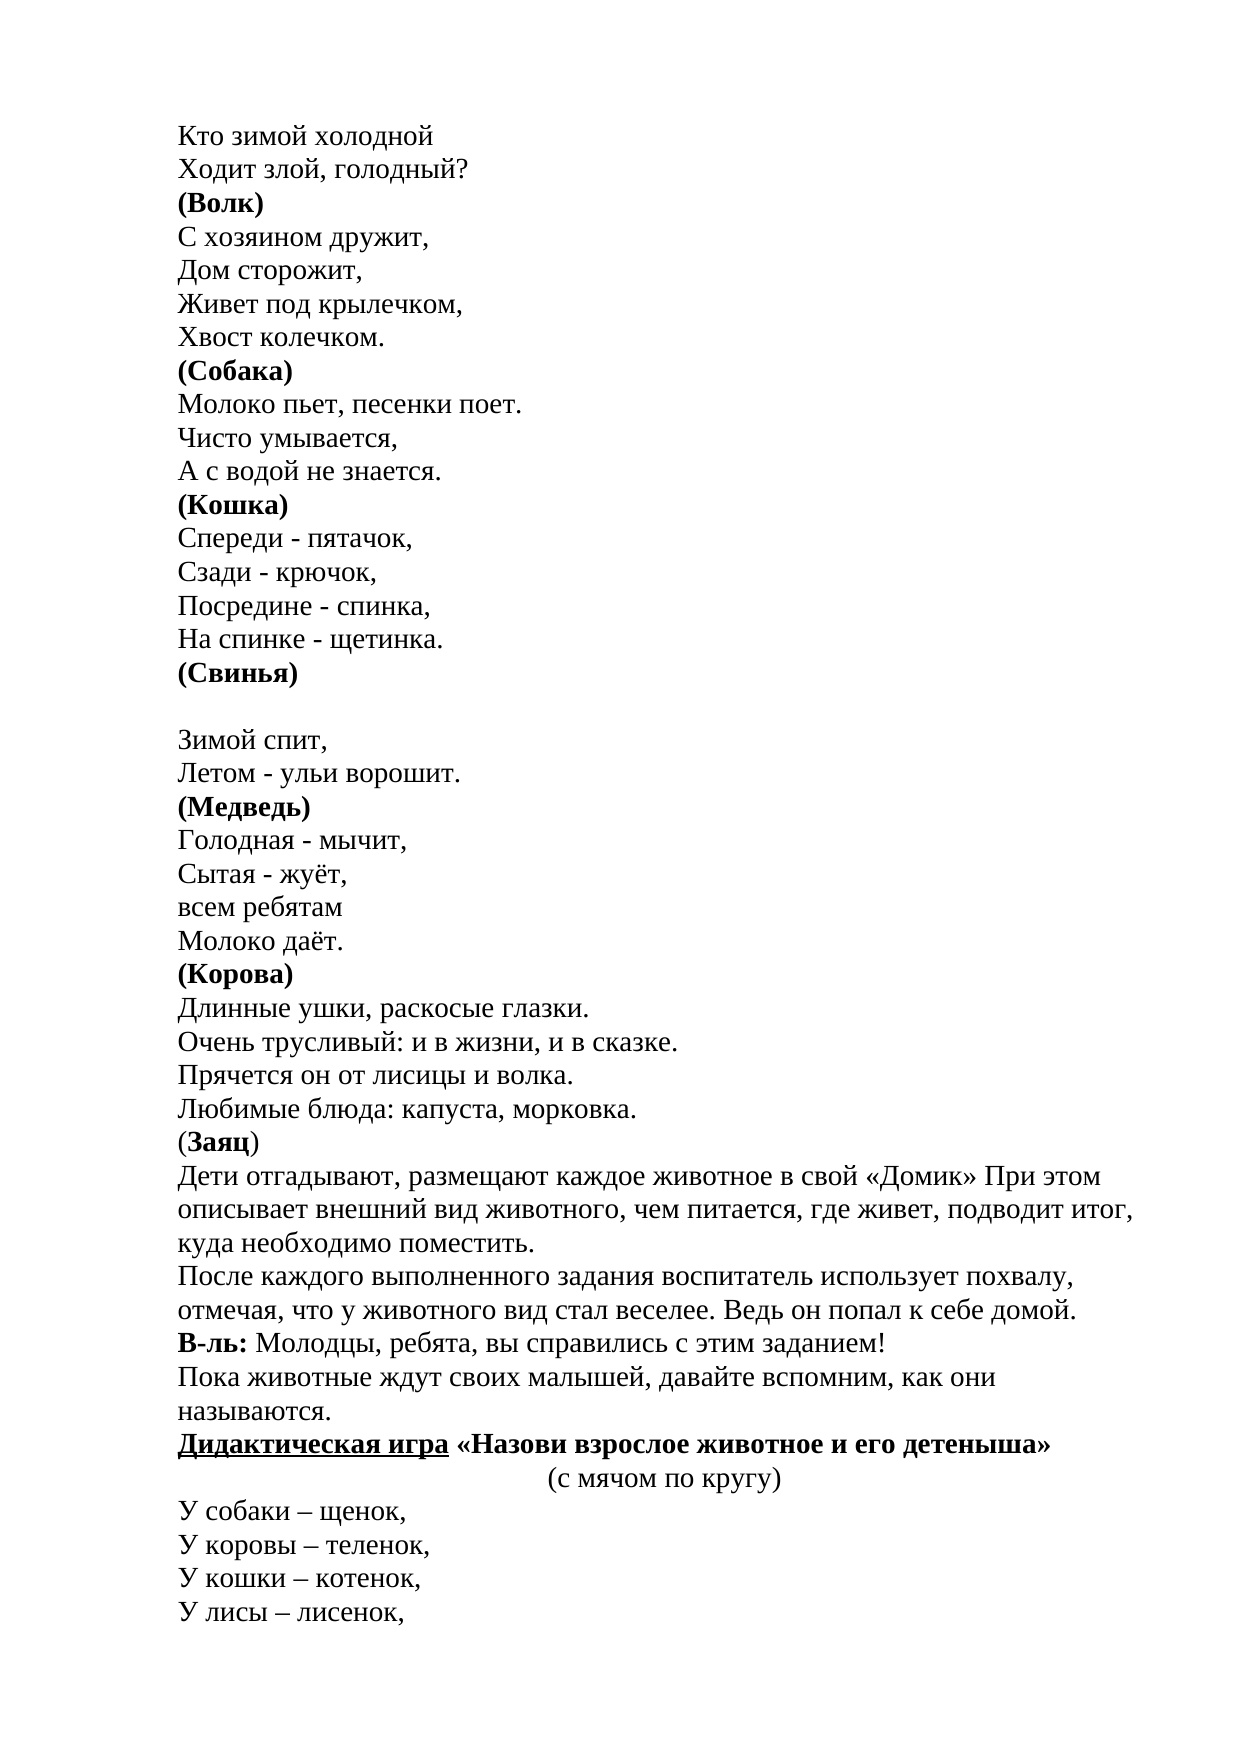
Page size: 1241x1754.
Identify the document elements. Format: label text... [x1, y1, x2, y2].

text Чисто умывается, [177, 420, 1152, 453]
text Посредине - спинка, [177, 588, 1152, 621]
text У лисы – лисенок, [177, 1594, 1152, 1627]
text У кошки – котенок, [177, 1560, 1152, 1594]
text На спинке - щетинка. [177, 621, 1152, 655]
text Сытая - жуёт, [177, 856, 1152, 889]
text Длинные ушки, раскосые глазки. Очень трусливый: и в жизни, и в сказке. Прячется он от лисицы и волка. Любимые блюда: капуста, морковка. [177, 990, 1152, 1124]
text (Свинья) [177, 655, 1152, 688]
text А с водой не знается. [177, 453, 1152, 487]
text (Волк) [177, 185, 1152, 219]
text Зимой спит, [177, 722, 1152, 755]
text Спереди - пятачок, [177, 521, 1152, 554]
text Сзади - крючок, [177, 554, 1152, 588]
text С хозяином дружит, [177, 219, 1152, 252]
text У собаки – щенок, [177, 1493, 1152, 1527]
text После каждого выполненного задания воспитатель использует похвалу, отмечая, что у животного вид стал веселее. Ведь он попал к себе домой. [177, 1258, 1152, 1326]
text Голодная - мычит, [177, 822, 1152, 856]
text (Корова) [177, 957, 1152, 990]
text (Заяц) [177, 1124, 1152, 1158]
text Дети отгадывают, размещают каждое животное в свой «Домик» При этом описывает внешний вид животного, чем питается, где живет, подводит итог, куда необходимо поместить. [177, 1158, 1152, 1258]
text Ходит злой, голодный? [177, 152, 1152, 185]
text Кто зимой холодной [177, 118, 1152, 152]
text (Собака) [177, 353, 1152, 386]
text (Медведь) [177, 789, 1152, 822]
text У коровы – теленок, [177, 1527, 1152, 1560]
text Молоко пьет, песенки поет. [177, 386, 1152, 420]
text Летом - ульи ворошит. [177, 755, 1152, 789]
text Хвост колечком. [177, 319, 1152, 353]
text всем ребятам [177, 889, 1152, 923]
text Живет под крылечком, [177, 286, 1152, 319]
text В-ль: Молодцы, ребята, вы справились с этим заданием! [177, 1326, 1152, 1359]
text Пока животные ждут своих малышей, давайте вспомним, как они называются. [177, 1359, 1152, 1426]
text (Кошка) [177, 487, 1152, 521]
text Молоко даёт. [177, 923, 1152, 957]
text Дидактическая игра «Назови взрослое животное и его детеныша» [177, 1426, 1152, 1460]
text (с мячом по кругу) [177, 1460, 1152, 1493]
text Дом сторожит, [177, 252, 1152, 286]
